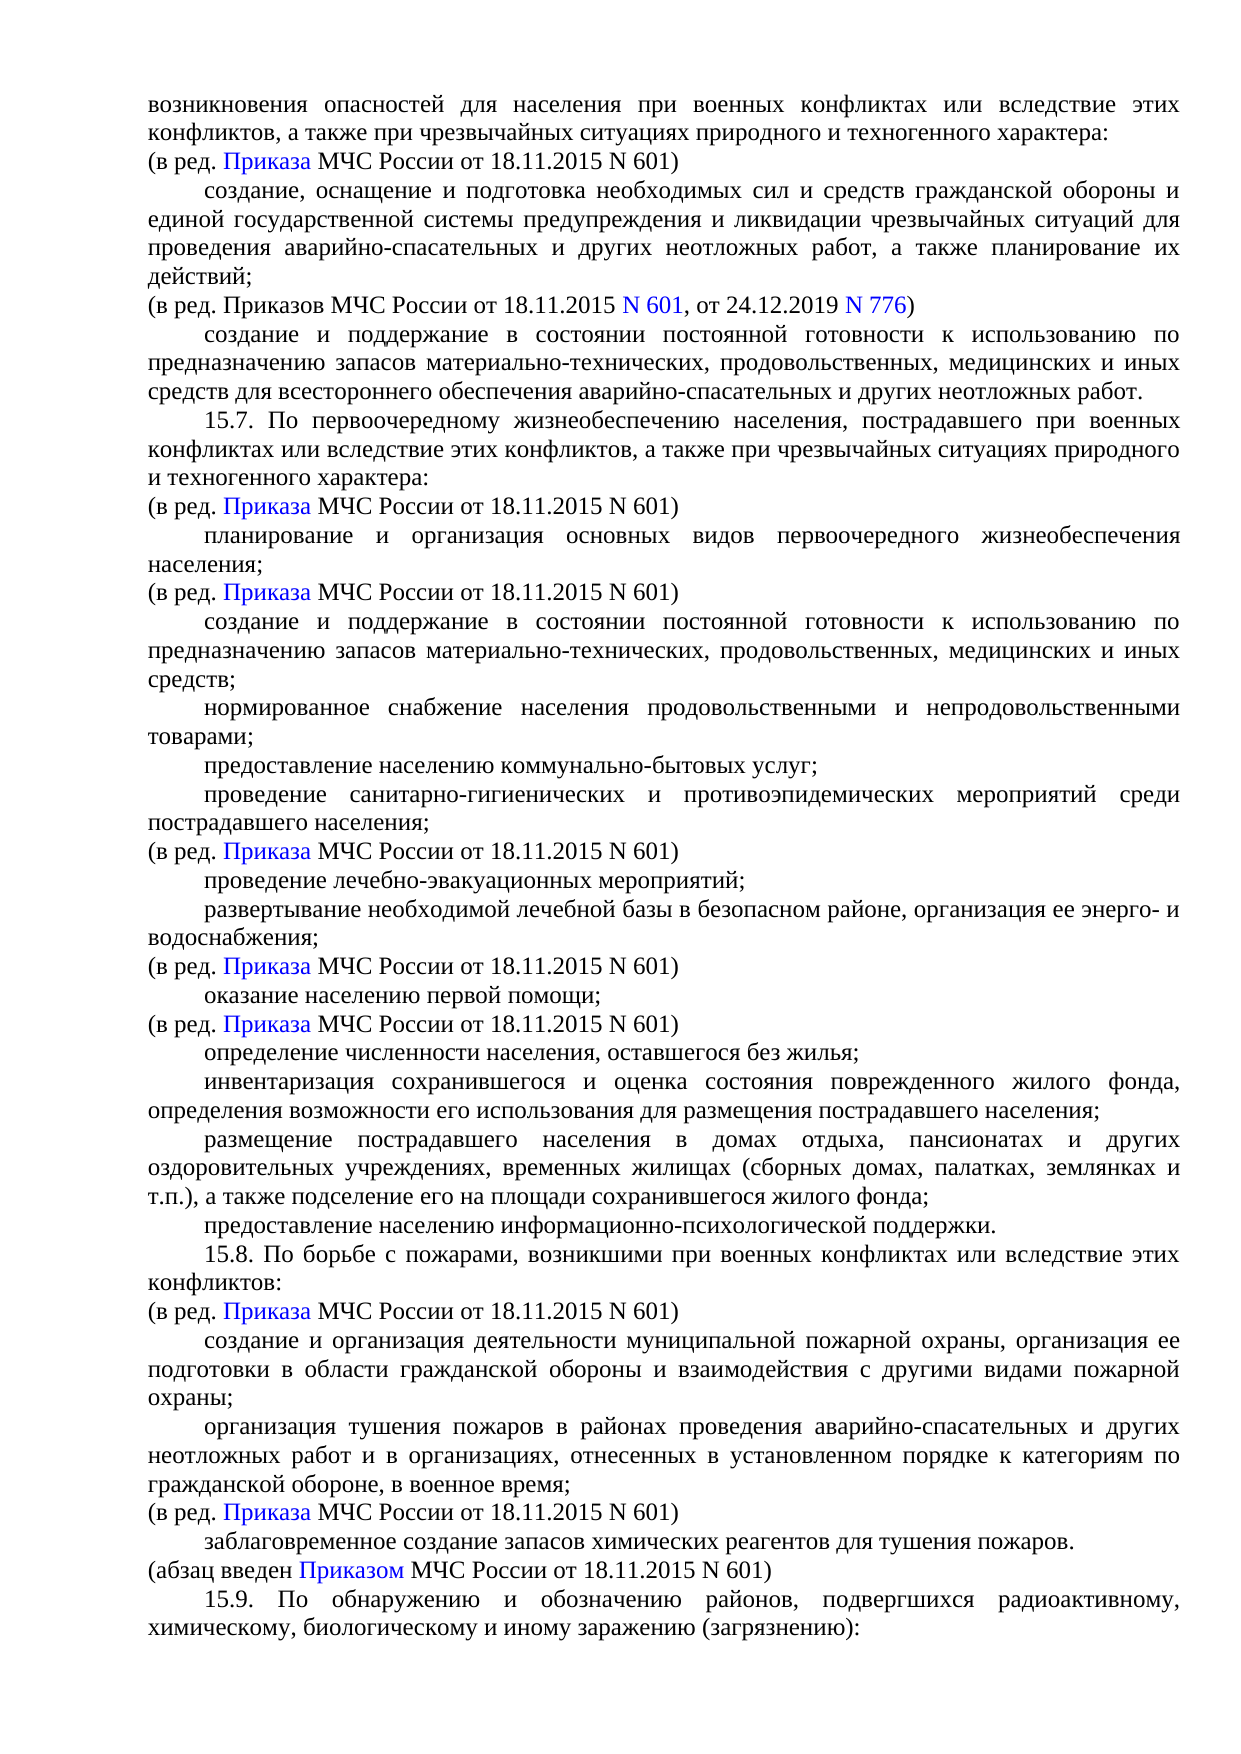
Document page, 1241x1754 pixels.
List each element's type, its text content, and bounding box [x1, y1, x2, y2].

text 15.7. По первоочередному жизнеобеспечению населения, пострадавшего при военных конфликтах или вследствие этих конфликтов, а также при чрезвычайных ситуациях природного и техногенного характера: [148, 405, 1181, 491]
text (абзац введен Приказом МЧС России от 18.11.2015 N 601) [148, 1555, 1181, 1584]
text (в ред. Приказа МЧС России от 18.11.2015 N 601) [148, 577, 1181, 606]
text (в ред. Приказа МЧС России от 18.11.2015 N 601) [148, 836, 1181, 865]
text (в ред. Приказа МЧС России от 18.11.2015 N 601) [148, 1497, 1181, 1526]
text организация тушения пожаров в районах проведения аварийно-спасательных и других неотложных работ и в организациях, отнесенных в установленном порядке к категориям по гражданской обороне, в военное время; [148, 1411, 1181, 1497]
text планирование и организация основных видов первоочередного жизнеобеспечения населения; [148, 520, 1181, 577]
text (в ред. Приказа МЧС России от 18.11.2015 N 601) [148, 146, 1181, 175]
text создание и поддержание в состоянии постоянной готовности к использованию по предназначению запасов материально-технических, продовольственных, медицинских и иных средств; [148, 606, 1181, 692]
text инвентаризация сохранившегося и оценка состояния поврежденного жилого фонда, определения возможности его использования для размещения пострадавшего населения; [148, 1066, 1181, 1124]
text проведение санитарно-гигиенических и противоэпидемических мероприятий среди пострадавшего населения; [148, 779, 1181, 836]
text (в ред. Приказа МЧС России от 18.11.2015 N 601) [148, 1296, 1181, 1325]
text проведение лечебно-эвакуационных мероприятий; [148, 865, 1181, 894]
text (в ред. Приказа МЧС России от 18.11.2015 N 601) [148, 491, 1181, 520]
text размещение пострадавшего населения в домах отдыха, пансионатах и других оздоровительных учреждениях, временных жилищах (сборных домах, палатках, землянках и т.п.), а также подселение его на площади сохранившегося жилого фонда; [148, 1124, 1181, 1210]
text заблаговременное создание запасов химических реагентов для тушения пожаров. [148, 1526, 1181, 1555]
text оказание населению первой помощи; [148, 980, 1181, 1009]
text (в ред. Приказа МЧС России от 18.11.2015 N 601) [148, 951, 1181, 980]
text развертывание необходимой лечебной базы в безопасном районе, организация ее энерго- и водоснабжения; [148, 894, 1181, 951]
text создание и поддержание в состоянии постоянной готовности к использованию по предназначению запасов материально-технических, продовольственных, медицинских и иных средств для всестороннего обеспечения аварийно-спасательных и других неотложных работ. [148, 319, 1181, 405]
text предоставление населению коммунально-бытовых услуг; [148, 750, 1181, 779]
text определение численности населения, оставшегося без жилья; [148, 1037, 1181, 1066]
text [148, 89, 1181, 146]
text предоставление населению информационно-психологической поддержки. [148, 1210, 1181, 1239]
text нормированное снабжение населения продовольственными и непродовольственными товарами; [148, 692, 1181, 750]
text 15.9. По обнаружению и обозначению районов, подвергшихся радиоактивному, химическому, биологическому и иному заражению (загрязнению): [148, 1584, 1181, 1641]
text 15.8. По борьбе с пожарами, возникшими при военных конфликтах или вследствие этих конфликтов: [148, 1239, 1181, 1296]
text (в ред. Приказа МЧС России от 18.11.2015 N 601) [148, 1009, 1181, 1037]
text создание, оснащение и подготовка необходимых сил и средств гражданской обороны и единой государственной системы предупреждения и ликвидации чрезвычайных ситуаций для проведения аварийно-спасательных и других неотложных работ, а также планирование их действий; [148, 175, 1181, 290]
text (в ред. Приказов МЧС России от 18.11.2015 N 601, от 24.12.2019 N 776) [148, 290, 1181, 319]
text создание и организация деятельности муниципальной пожарной охраны, организация ее подготовки в области гражданской обороны и взаимодействия с другими видами пожарной охраны; [148, 1325, 1181, 1411]
